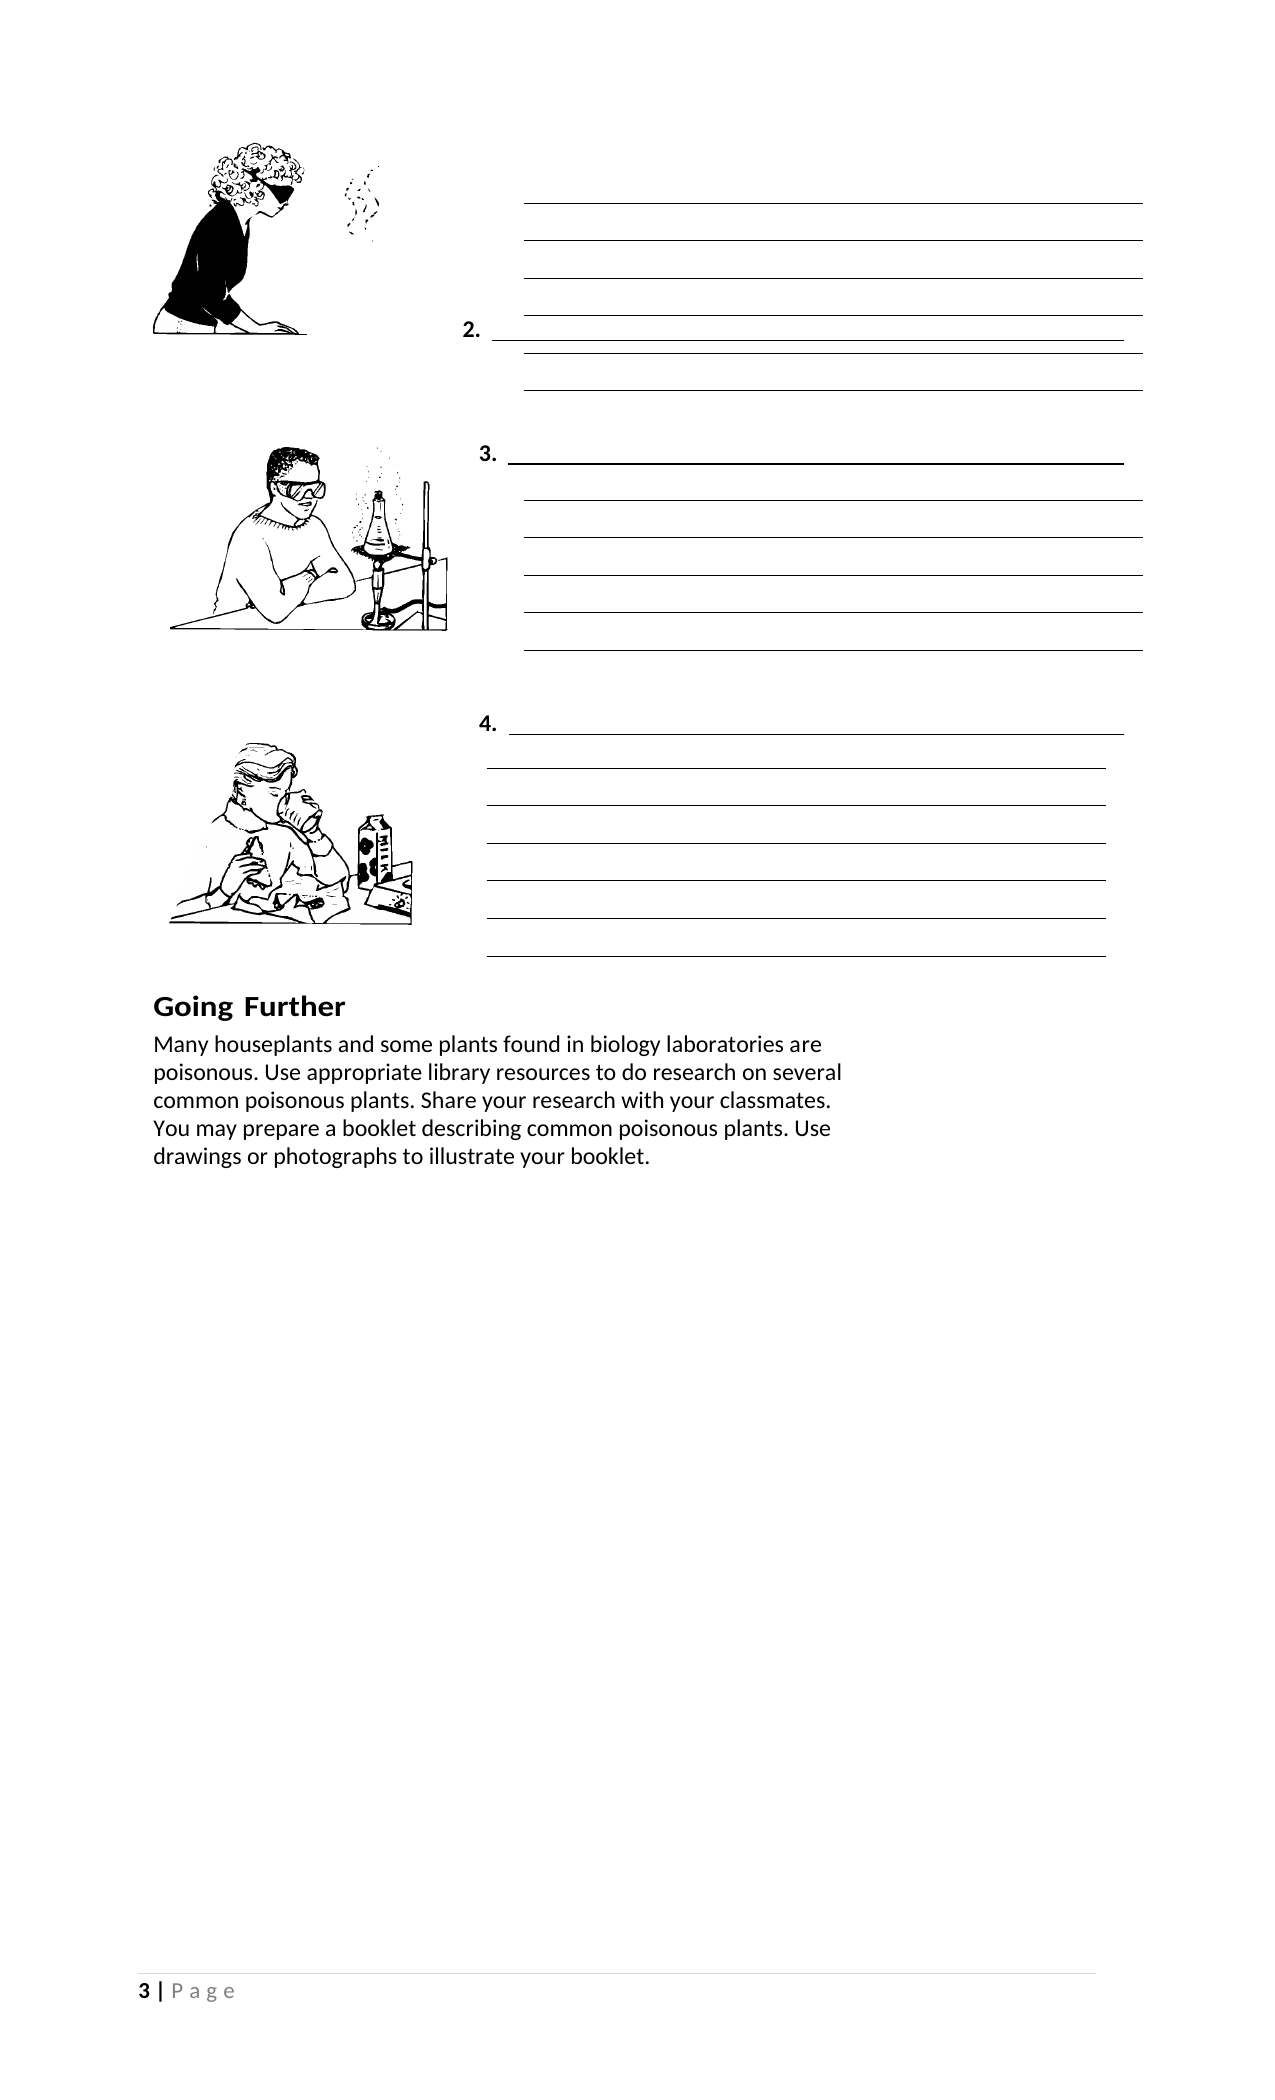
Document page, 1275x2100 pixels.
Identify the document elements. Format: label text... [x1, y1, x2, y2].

picture [153, 740, 415, 925]
text 3. [479, 438, 1096, 468]
text 2. [151, 141, 1115, 344]
text 4. [479, 706, 1096, 737]
text Many houseplants and some plants found in biology laboratories are poisonous. Use appropriate library resources to do research on several common poisonous plants. Share your research with your classmates. You may prepare a booklet describing common poisonous plants. Use drawings or photographs to illustrate your booklet. [153, 1030, 862, 1170]
picture [167, 444, 450, 633]
text Going Further [153, 988, 1096, 1024]
picture [150, 141, 307, 338]
